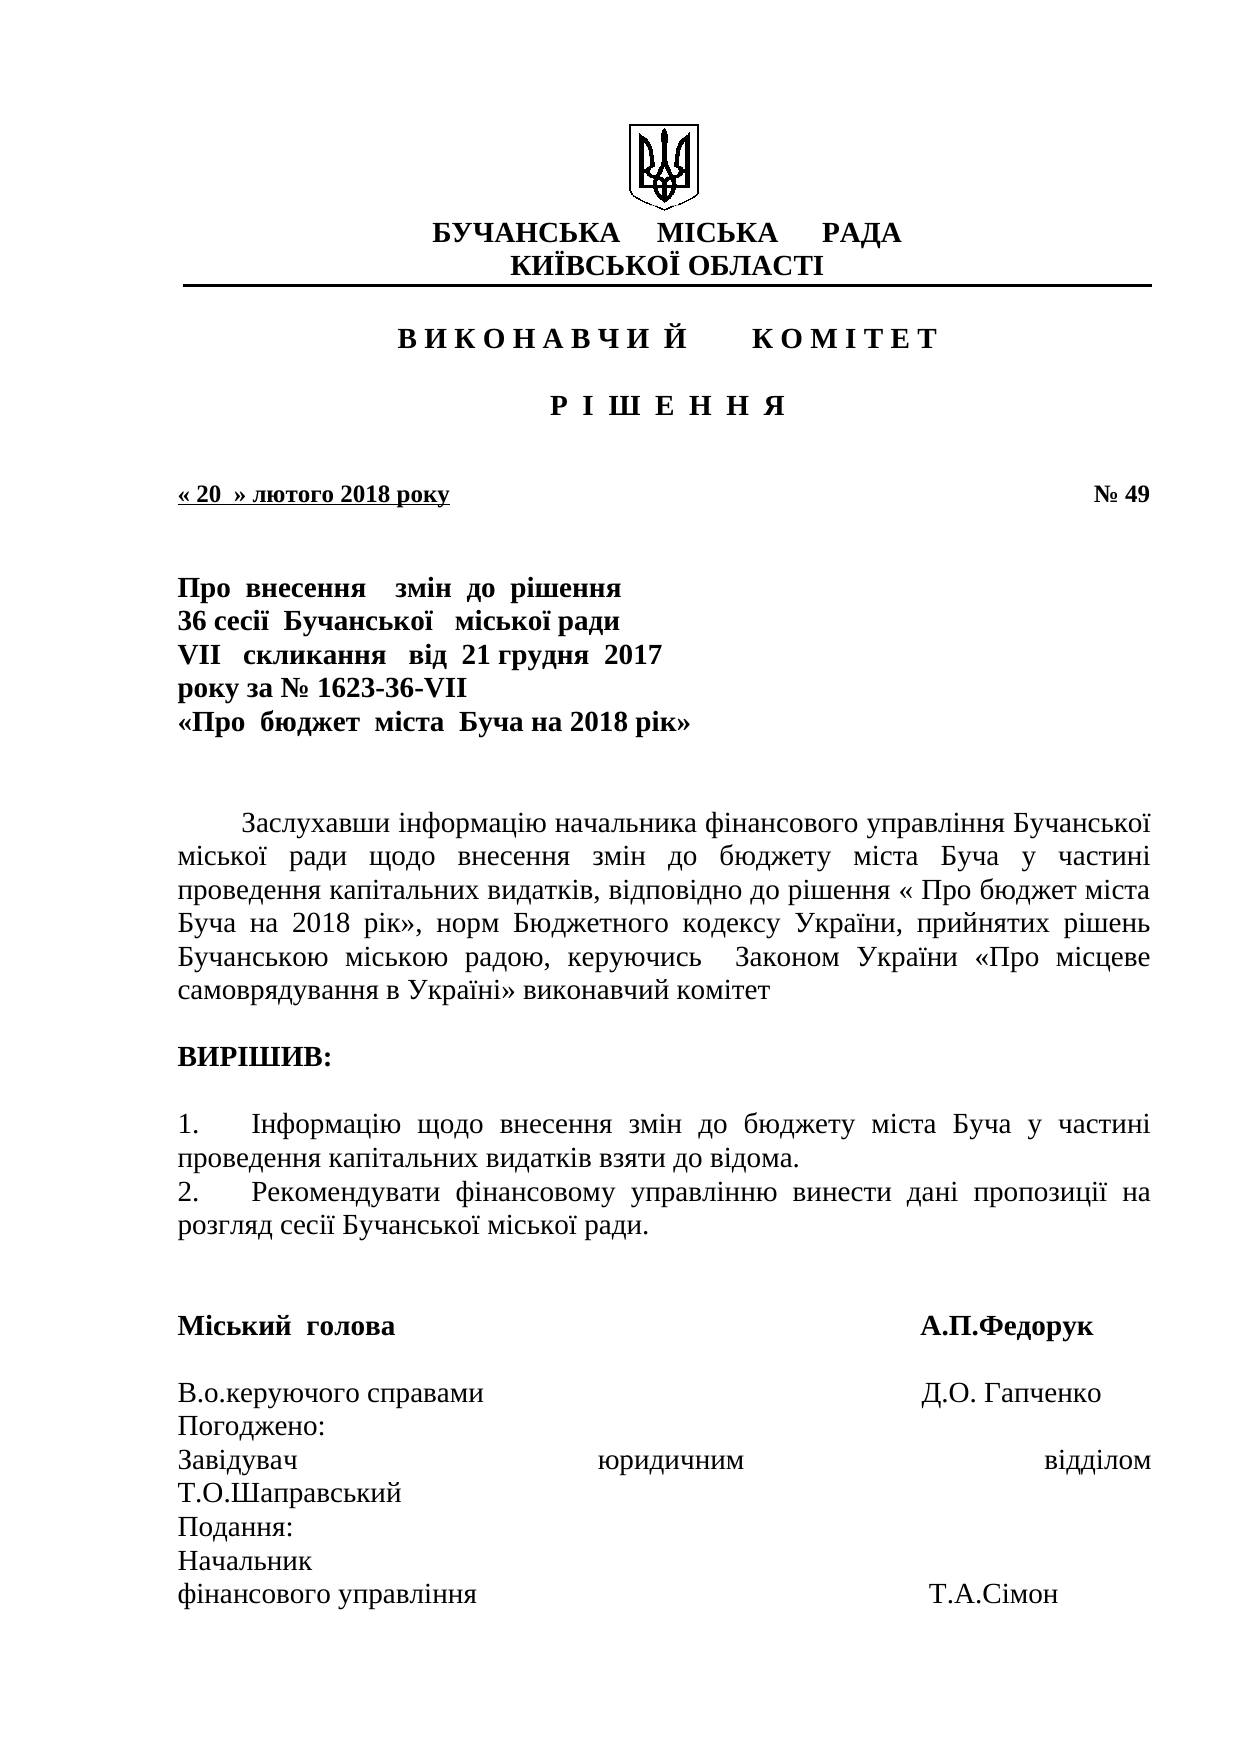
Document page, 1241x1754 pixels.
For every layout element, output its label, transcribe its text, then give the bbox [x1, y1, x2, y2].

text Завідувач юридичним відділом Т.О.Шаправський [177, 1442, 1152, 1509]
text VІI скликання від 21 грудня 2017 [177, 637, 1152, 671]
text Про внесення змін до рішення [177, 570, 1152, 603]
text БУЧАНСЬКА МІСЬКА РАДА [183, 215, 1152, 248]
text « 20 » лютого 2018 року № 49 [177, 479, 1152, 508]
text Р І Ш Е Н Н Я [183, 388, 1152, 421]
list Рекомендувати фінансовому управлінню винести дані пропозиції на розгляд сесії Бучанської міської ради. [177, 1174, 1152, 1241]
text Погоджено: [177, 1408, 1152, 1442]
list Інформацію щодо внесення змін до бюджету міста Буча у частині проведення капітальних видатків взяти до відома. [177, 1107, 1152, 1174]
text В И К О Н А В Ч И Й К О М І Т Е Т [183, 321, 1152, 354]
text КИЇВСЬКОЇ ОБЛАСТІ [183, 248, 1152, 284]
text «Про бюджет міста Буча на 2018 рік» [177, 704, 1152, 738]
text Начальник [177, 1543, 1152, 1576]
text 36 сесії Бучанської міської ради [177, 603, 1152, 637]
text В.о.керуючого справами Д.О. Гапченко [177, 1375, 1152, 1408]
text ВИРІШИВ: [177, 1039, 1152, 1073]
text фінансового управління Т.А.Сімон [177, 1576, 1152, 1610]
text Заслухавши інформацію начальника фінансового управління Бучанської міської ради щодо внесення змін до бюджету міста Буча у частині проведення капітальних видатків, відповідно до рішення « Про бюджет міста Буча на 2018 рік», норм Бюджетного кодексу України, прийнятих рішень Бучанською міською радою, керуючись Законом України «Про місцеве самоврядування в Україні» виконавчий комітет [177, 805, 1152, 1006]
text Міський голова А.П.Федорук [177, 1308, 1152, 1341]
text Подання: [177, 1509, 1152, 1543]
text року за № 1623-36-VII [177, 671, 1152, 704]
